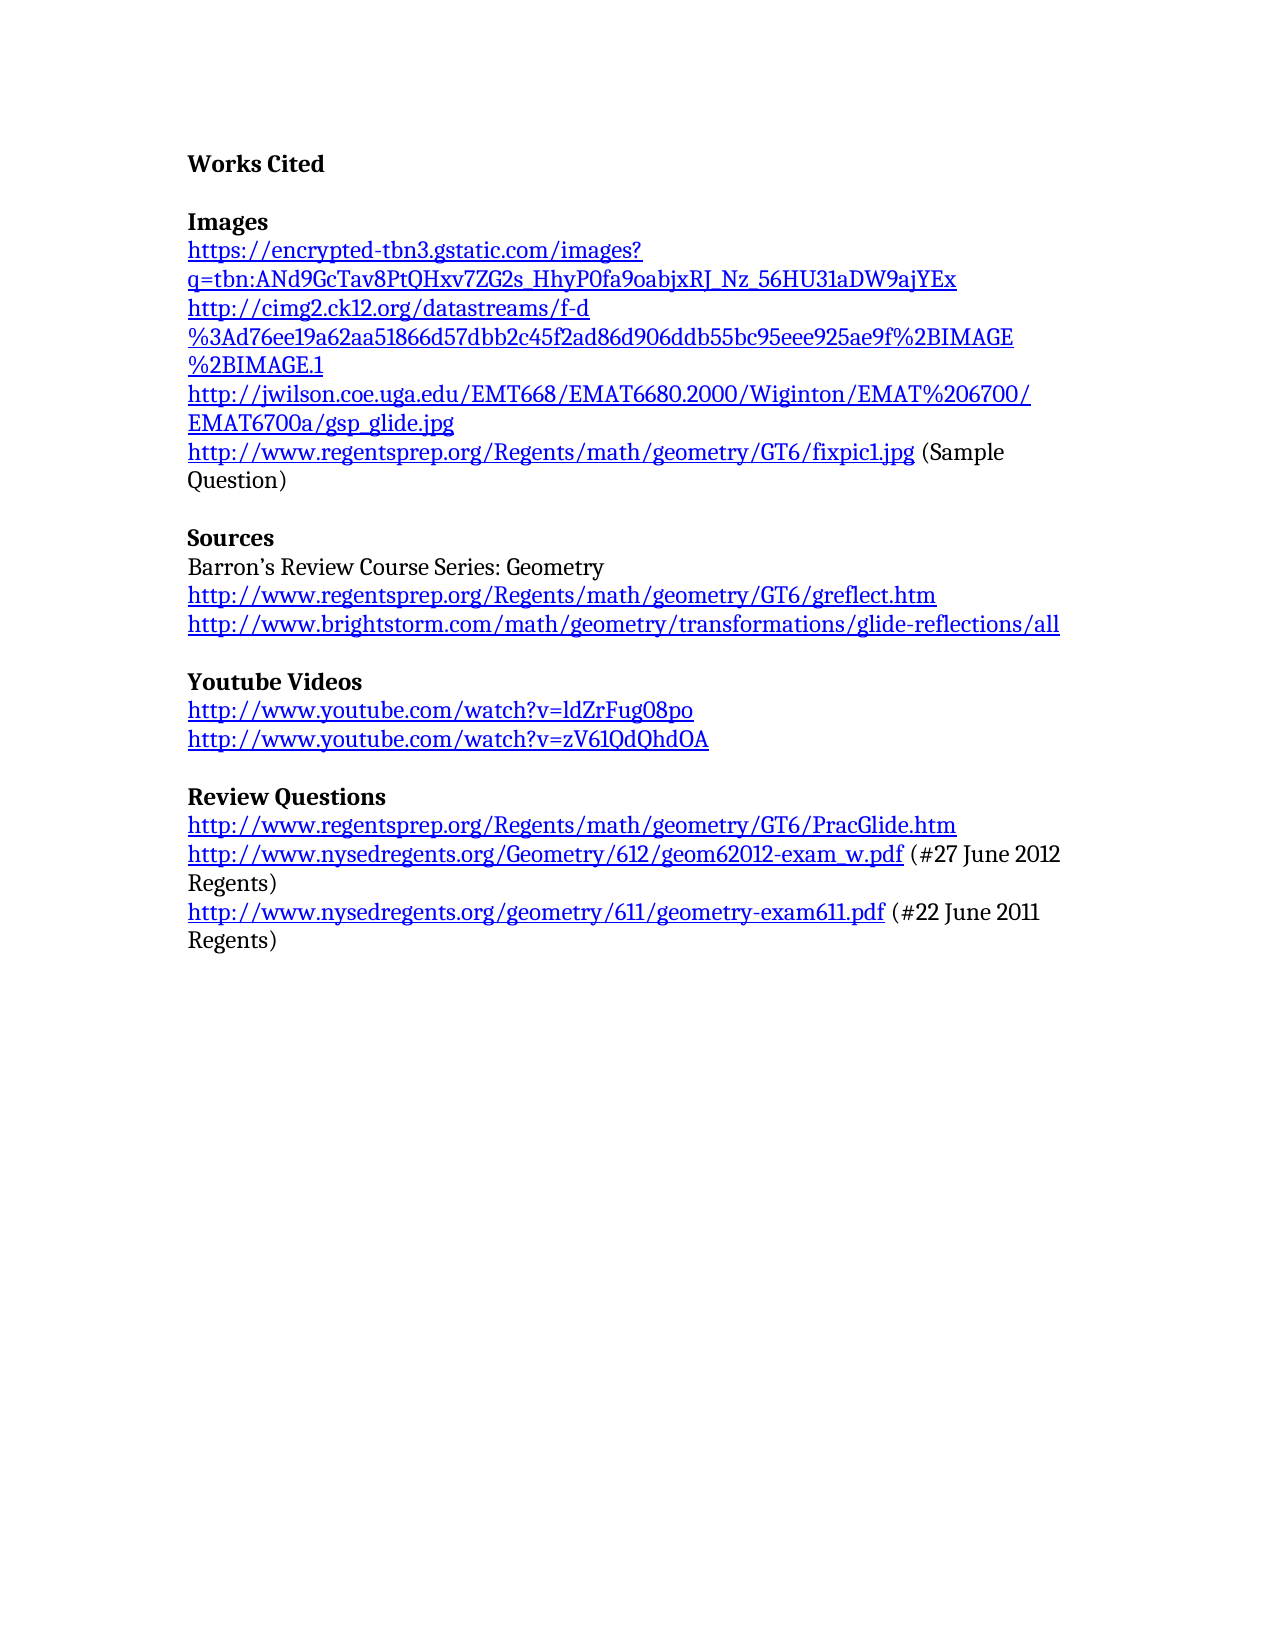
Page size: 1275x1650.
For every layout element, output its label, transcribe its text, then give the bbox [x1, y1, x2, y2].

text Works Cited [187, 150, 1087, 179]
text http://www.regentsprep.org/Regents/math/geometry/GT6/PracGlide.htm [187, 811, 1087, 840]
text Sources [187, 524, 1087, 552]
text Images [187, 207, 1087, 236]
text http://www.youtube.com/watch?v=ldZrFug08po [187, 696, 1087, 725]
text http://www.regentsprep.org/Regents/math/geometry/GT6/fixpic1.jpg (Sample Question) [187, 437, 1087, 495]
text https://encrypted-tbn3.gstatic.com/images?q=tbn:ANd9GcTav8PtQHxv7ZG2s_HhyP0fa9oabjxRJ_Nz_56HU31aDW9ajYEx [187, 236, 1087, 294]
text http://cimg2.ck12.org/datastreams/f-d%3Ad76ee19a62aa51866d57dbb2c45f2ad86d906ddb55bc95eee925ae9f%2BIMAGE%2BIMAGE.1 [187, 294, 1087, 380]
text http://www.regentsprep.org/Regents/math/geometry/GT6/greflect.htm [187, 581, 1087, 610]
text http://www.nysedregents.org/geometry/611/geometry-exam611.pdf (#22 June 2011 Regents) [187, 897, 1087, 955]
text http://jwilson.coe.uga.edu/EMT668/EMAT6680.2000/Wiginton/EMAT%206700/EMAT6700a/gsp_glide.jpg [187, 380, 1087, 437]
text Barron’s Review Course Series: Geometry [187, 552, 1087, 581]
text http://www.nysedregents.org/Geometry/612/geom62012-exam_w.pdf (#27 June 2012 Regents) [187, 840, 1087, 897]
text http://www.youtube.com/watch?v=zV61QdQhdOA [187, 725, 1087, 754]
text Review Questions [187, 782, 1087, 811]
text http://www.brightstorm.com/math/geometry/transformations/glide-reflections/all [187, 610, 1087, 639]
text Youtube Videos [187, 667, 1087, 696]
